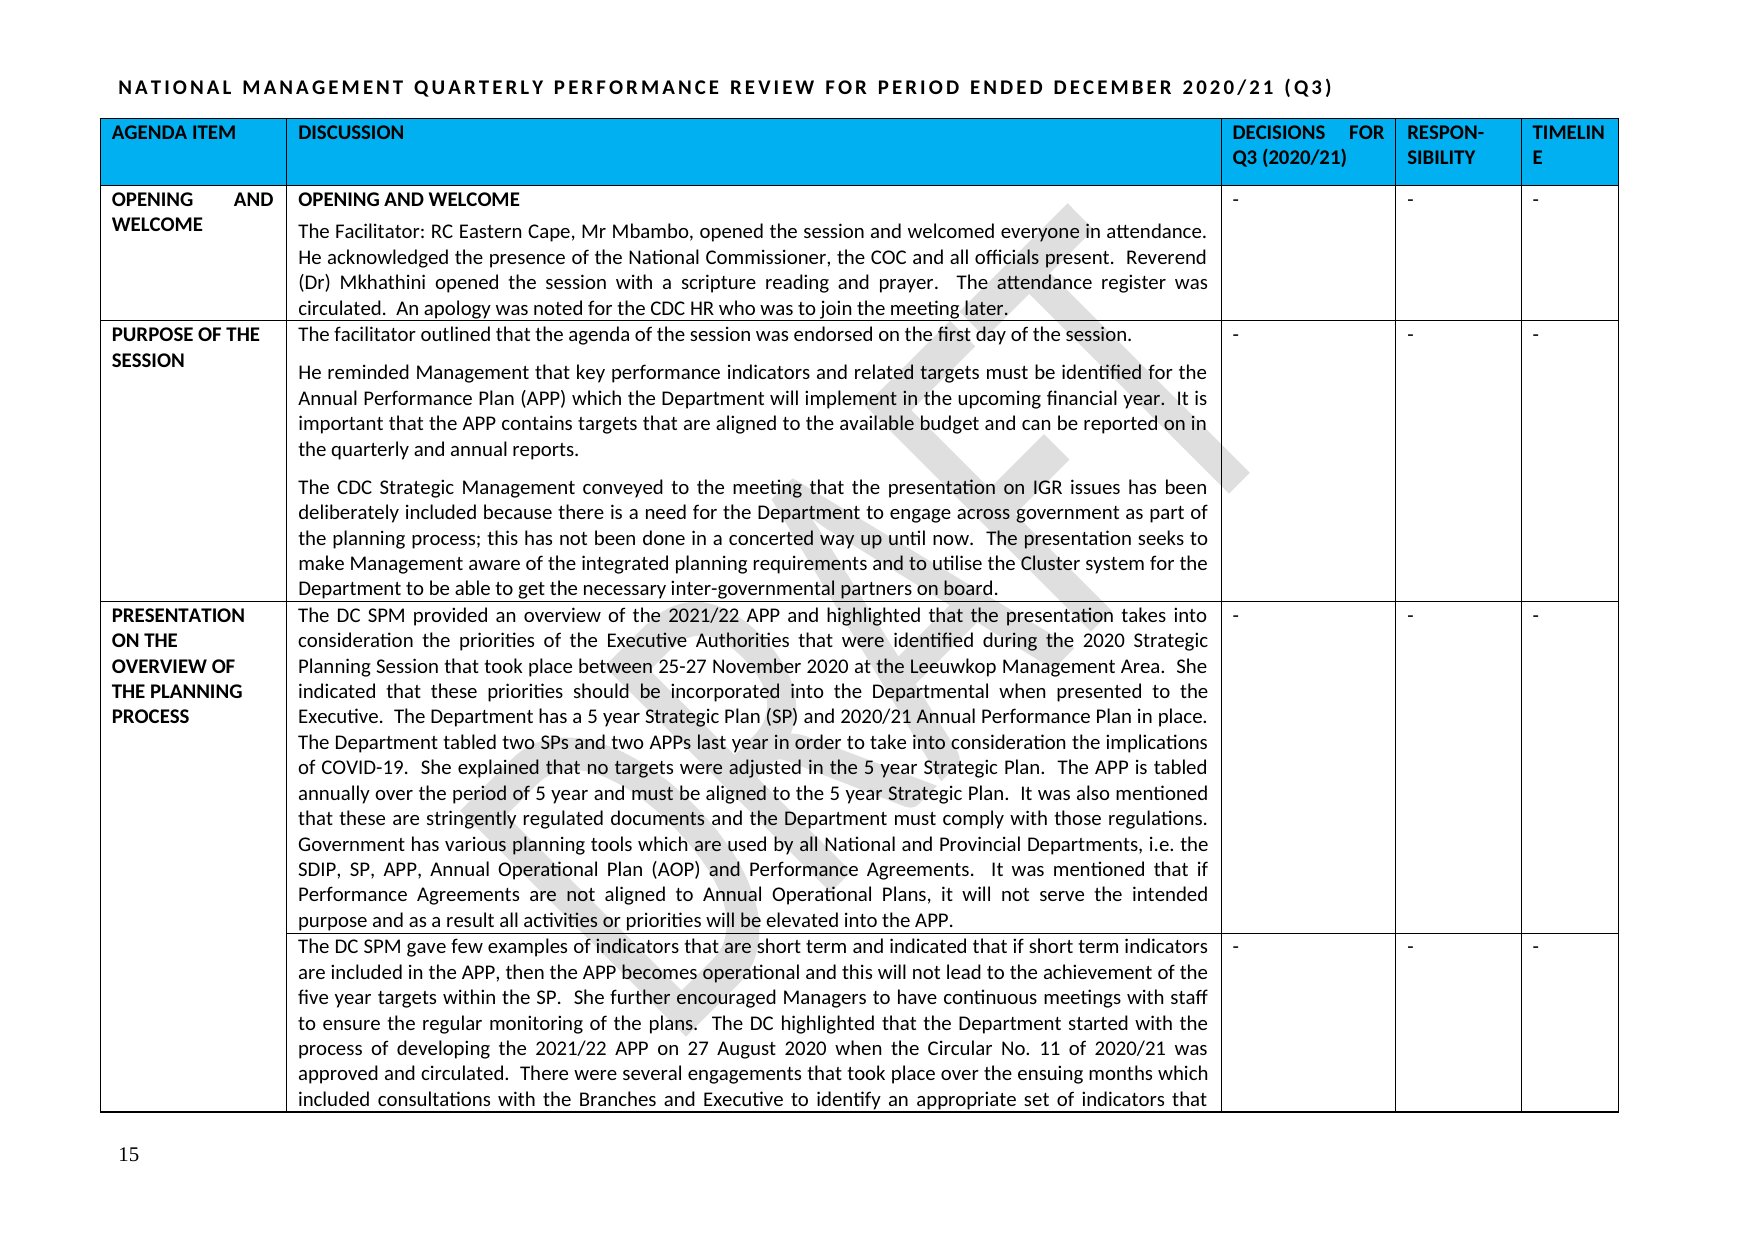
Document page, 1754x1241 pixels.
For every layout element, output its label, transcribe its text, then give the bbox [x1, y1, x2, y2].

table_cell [287, 934, 1221, 1111]
table_cell - [1396, 321, 1521, 601]
table_cell - [1222, 602, 1395, 932]
table_header RESPON-SIBILITY [1396, 119, 1521, 185]
table_header DECISIONS FOR Q3 (2020/21) [1222, 119, 1395, 185]
table_cell - [1522, 321, 1618, 601]
table_cell PRESENTATION ON THE OVERVIEW OF THE PLANNING PROCESS [101, 602, 286, 1111]
table_cell OPENING AND WELCOME The Facilitator: RC Eastern Cape, Mr Mbambo, opened the session and welcomed everyone in attendance. He acknowledged the presence of the National Commissioner, the COC and all officials present. Reverend (Dr) Mkhathini opened the session with a scripture reading and prayer. The attendance register was circulated. An apology was noted for the CDC HR who was to join the meeting later. [287, 186, 1221, 320]
table_header AGENDA ITEM [101, 119, 286, 185]
table_cell The DC SPM provided an overview of the 2021/22 APP and highlighted that the presentation takes into consideration the priorities of the Executive Authorities that were identified during the 2020 Strategic Planning Session that took place between 25-27 November 2020 at the Leeuwkop Management Area. She indicated that these priorities should be incorporated into the Departmental when presented to the Executive. The Department has a 5 year Strategic Plan (SP) and 2020/21 Annual Performance Plan in place. The Department tabled two SPs and two APPs last year in order to take into consideration the implications of COVID-19. She explained that no targets were adjusted in the 5 year Strategic Plan. The APP is tabled annually over the period of 5 year and must be aligned to the 5 year Strategic Plan. It was also mentioned that these are stringently regulated documents and the Department must comply with those regulations. Government has various planning tools which are used by all National and Provincial Departments, i.e. the SDIP, SP, APP, Annual Operational Plan (AOP) and Performance Agreements. It was mentioned that if Performance Agreements are not aligned to Annual Operational Plans, it will not serve the intended purpose and as a result all activities or priorities will be elevated into the APP. [287, 602, 1221, 932]
table_cell - [1222, 321, 1395, 601]
table_header DISCUSSION [287, 119, 1221, 185]
table_cell PURPOSE OF THE SESSION [101, 321, 286, 601]
table_cell - [1222, 186, 1395, 320]
table_cell - [1522, 934, 1618, 1111]
table_cell - [1396, 602, 1521, 932]
table_cell - [1522, 602, 1618, 932]
table_cell - [1222, 934, 1395, 1111]
table_cell The facilitator outlined that the agenda of the session was endorsed on the first day of the session. He reminded Management that key performance indicators and related targets must be identified for the Annual Performance Plan (APP) which the Department will implement in the upcoming financial year. It is important that the APP contains targets that are aligned to the available budget and can be reported on in the quarterly and annual reports. The CDC Strategic Management conveyed to the meeting that the presentation on IGR issues has been deliberately included because there is a need for the Department to engage across government as part of the planning process; this has not been done in a concerted way up until now. The presentation seeks to make Management aware of the integrated planning requirements and to utilise the Cluster system for the Department to be able to get the necessary inter-governmental partners on board. [287, 321, 1221, 601]
table_cell - [1396, 934, 1521, 1111]
table_header TIMELINE [1522, 119, 1618, 185]
table_cell OPENING AND WELCOME [101, 186, 286, 320]
table_cell - [1522, 186, 1618, 320]
table_cell - [1396, 186, 1521, 320]
